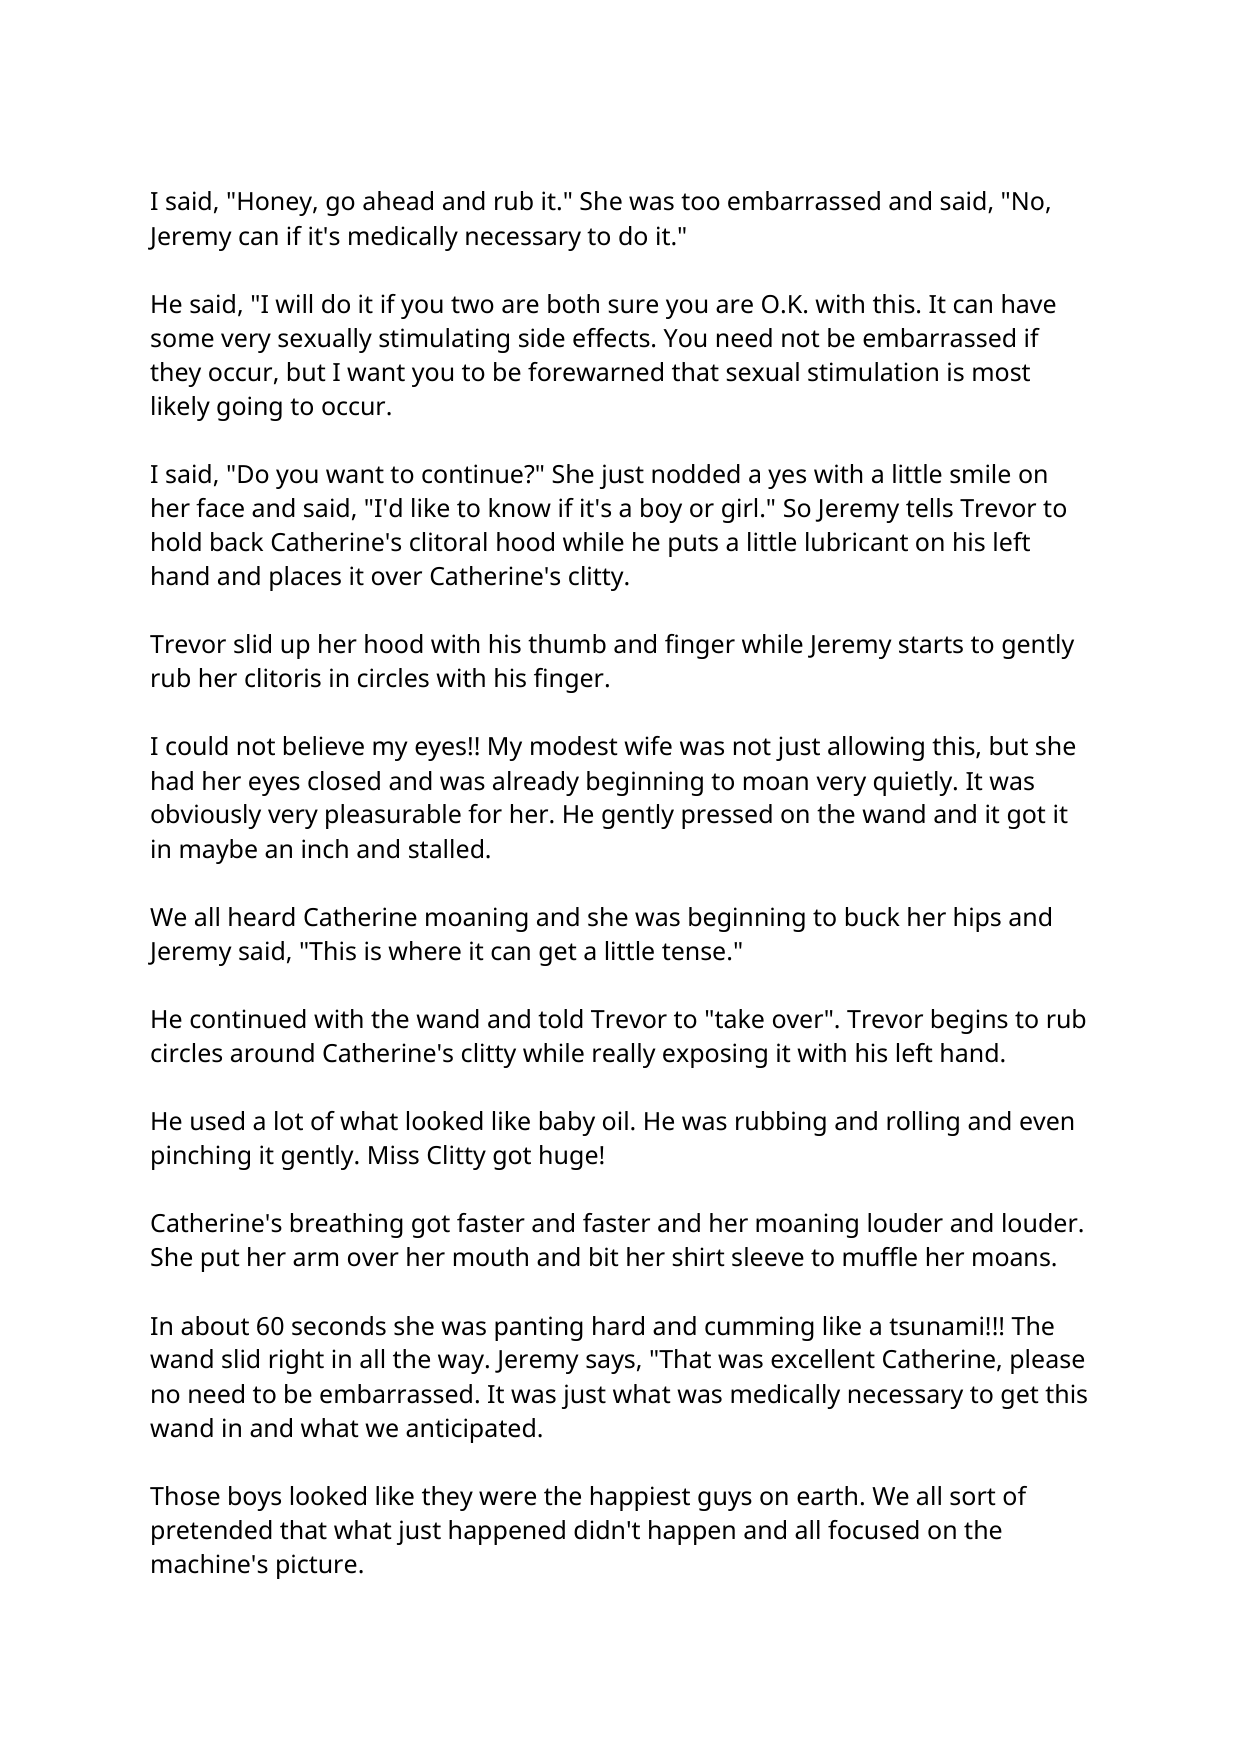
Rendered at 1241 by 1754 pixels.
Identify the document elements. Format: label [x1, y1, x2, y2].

text [150, 150, 1090, 1581]
